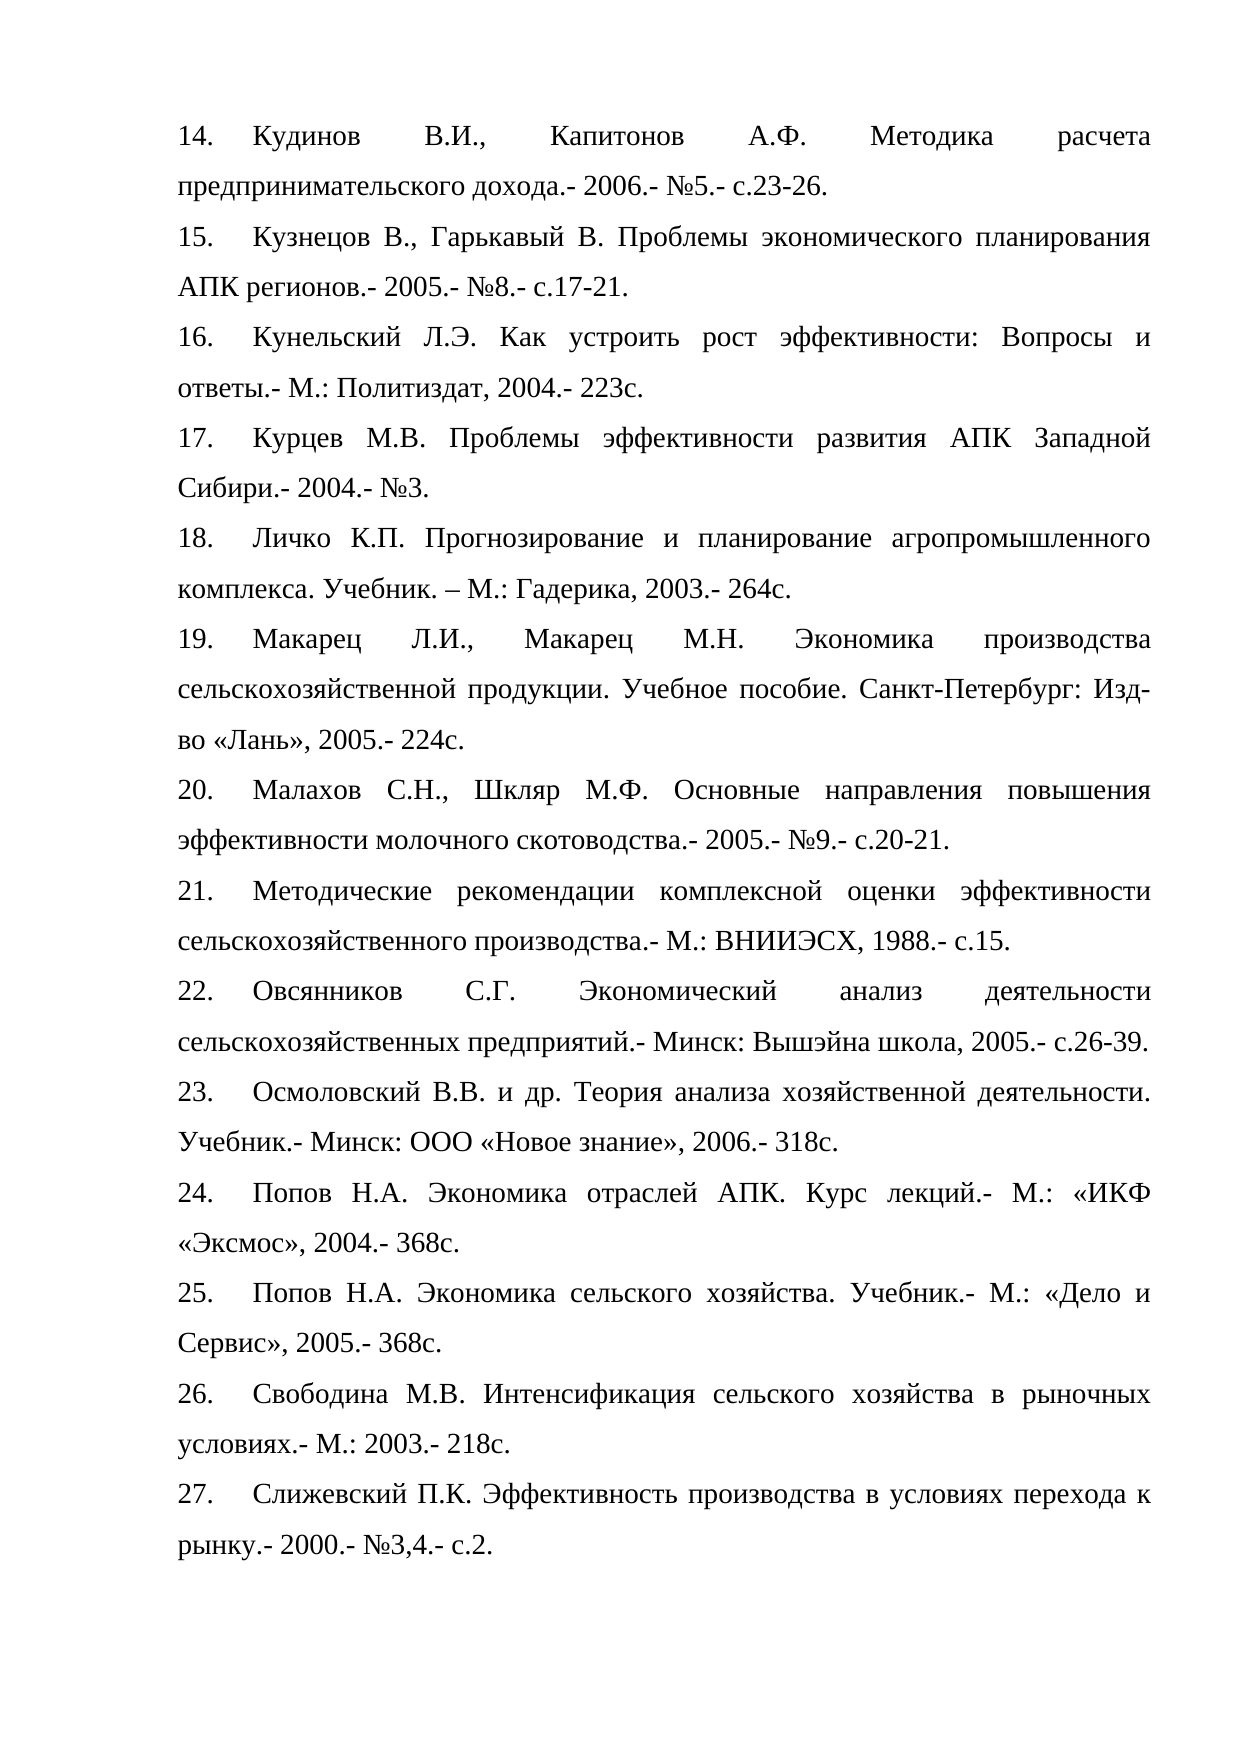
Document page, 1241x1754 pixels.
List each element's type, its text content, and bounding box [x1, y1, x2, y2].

list Кунельский Л.Э. Как устроить рост эффективности: Вопросы и ответы.- М.: Политиздат, 2004.- 223с. [177, 319, 1152, 403]
list Малахов С.Н., Шкляр М.Ф. Основные направления повышения эффективности молочного скотоводства.- 2005.- №9.- с.20-21. [177, 772, 1152, 856]
list Попов Н.А. Экономика сельского хозяйства. Учебник.- М.: «Дело и Сервис», 2005.- 368с. [177, 1275, 1152, 1359]
list Свободина М.В. Интенсификация сельского хозяйства в рыночных условиях.- М.: 2003.- 218с. [177, 1376, 1152, 1460]
list Курцев М.В. Проблемы эффективности развития АПК Западной Сибири.- 2004.- №3. [177, 420, 1152, 504]
list Личко К.П. Прогнозирование и планирование агропромышленного комплекса. Учебник. – М.: Гадерика, 2003.- 264с. [177, 521, 1152, 604]
list Слижевский П.К. Эффективность производства в условиях перехода к рынку.- 2000.- №3,4.- с.2. [177, 1477, 1152, 1560]
list Кузнецов В., Гарькавый В. Проблемы экономического планирования АПК регионов.- 2005.- №8.- с.17-21. [177, 219, 1152, 303]
list Кудинов В.И., Капитонов А.Ф. Методика расчета предпринимательского дохода.- 2006.- №5.- с.23-26. [177, 118, 1152, 202]
list Осмоловский В.В. и др. Теория анализа хозяйственной деятельности. Учебник.- Минск: ООО «Новое знание», 2006.- 318с. [177, 1074, 1152, 1158]
list Овсянников С.Г. Экономический анализ деятельности сельскохозяйственных предприятий.- Минск: Вышэйна школа, 2005.- с.26-39. [177, 973, 1152, 1057]
list Методические рекомендации комплексной оценки эффективности сельскохозяйственного производства.- М.: ВНИИЭСХ, 1988.- с.15. [177, 873, 1152, 957]
list Макарец Л.И., Макарец М.Н. Экономика производства сельскохозяйственной продукции. Учебное пособие. Санкт-Петербург: Изд-во «Лань», 2005.- 224с. [177, 621, 1152, 755]
list Попов Н.А. Экономика отраслей АПК. Курс лекций.- М.: «ИКФ «Эксмос», 2004.- 368с. [177, 1175, 1152, 1258]
